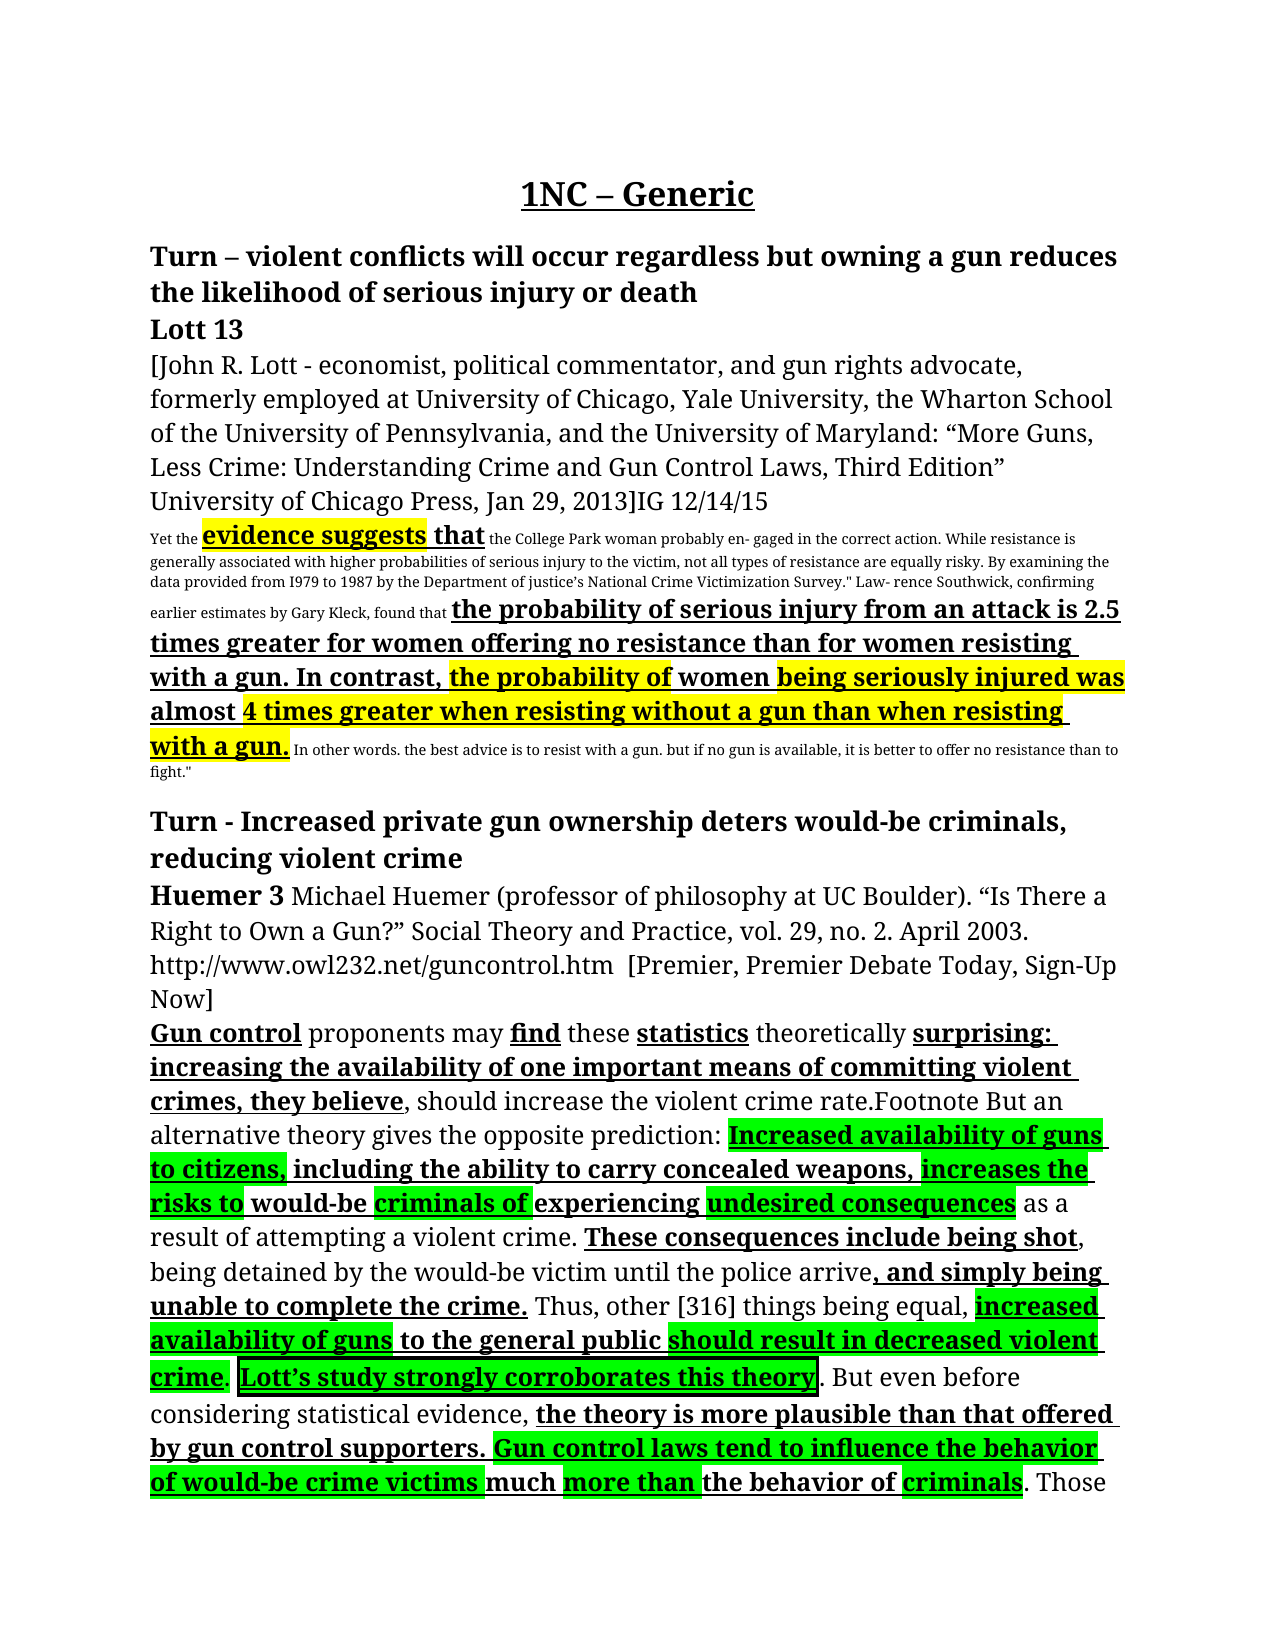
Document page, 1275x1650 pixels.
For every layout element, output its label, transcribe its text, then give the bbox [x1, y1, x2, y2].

text Yet the evidence suggests that the College Park woman probably en- gaged in the correct action. While resistance is generally associated with higher probabilities of serious injury to the victim, not all types of resistance are equally risky. By examining the data provided from I979 to 1987 by the Department of justice’s National Crime Victimization Survey." Law- rence Southwick, confirming earlier estimates by Gary Kleck, found that the probability of serious injury from an attack is 2.5 times greater for women offering no resistance than for women resisting with a gun. In contrast, the probability of women being seriously injured was almost 4 times greater when resisting without a gun than when resisting with a gun. In other words. the best advice is to resist with a gun. but if no gun is available, it is better to offer no resistance than to fight." [150, 518, 1125, 689]
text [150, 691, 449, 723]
text Yet the evidence suggests that the College Park woman probably en- gaged in the correct action. While resistance is generally associated with higher probabilities of serious injury to the victim, not all types of resistance are equally risky. By examining the data provided from I979 to 1987 by the Department of justice’s National Crime Victimization Survey." Law- rence Southwick, confirming earlier estimates by Gary Kleck, found that the probability of serious injury from an attack is 2.5 times greater for women offering no resistance than for women resisting with a gun. In contrast, the probability of women being seriously injured was almost 4 times greater when resisting without a gun than when resisting with a gun. In other words. the best advice is to resist with a gun. but if no gun is available, it is better to offer no resistance than to fight." [150, 694, 1125, 782]
text [John R. Lott - economist, political commentator, and gun rights advocate, formerly employed at University of Chicago, Yale University, the Wharton School of the University of Pennsylvania, and the University of Maryland: “More Guns, Less Crime: Understanding Crime and Gun Control Laws, Third Edition” University of Chicago Press, Jan 29, 2013]IG 12/14/15 [150, 348, 1125, 518]
subtitle Turn – violent conflicts will occur regardless but owning a gun reduces the likelihood of serious injury or death [150, 237, 1125, 311]
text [150, 1016, 1125, 1499]
subtitle Turn - Increased private gun ownership deters would-be criminals, reducing violent crime [150, 803, 1125, 877]
text Huemer 3 Michael Huemer (professor of philosophy at UC Boulder). “Is There a Right to Own a Gun?” Social Theory and Practice, vol. 29, no. 2. April 2003. http://www.owl232.net/guncontrol.htm [Premier, Premier Debate Today, Sign-Up Now] [150, 877, 1125, 1016]
text Lott 13 [150, 311, 1125, 348]
subtitle 1NC – Generic [150, 171, 1125, 216]
